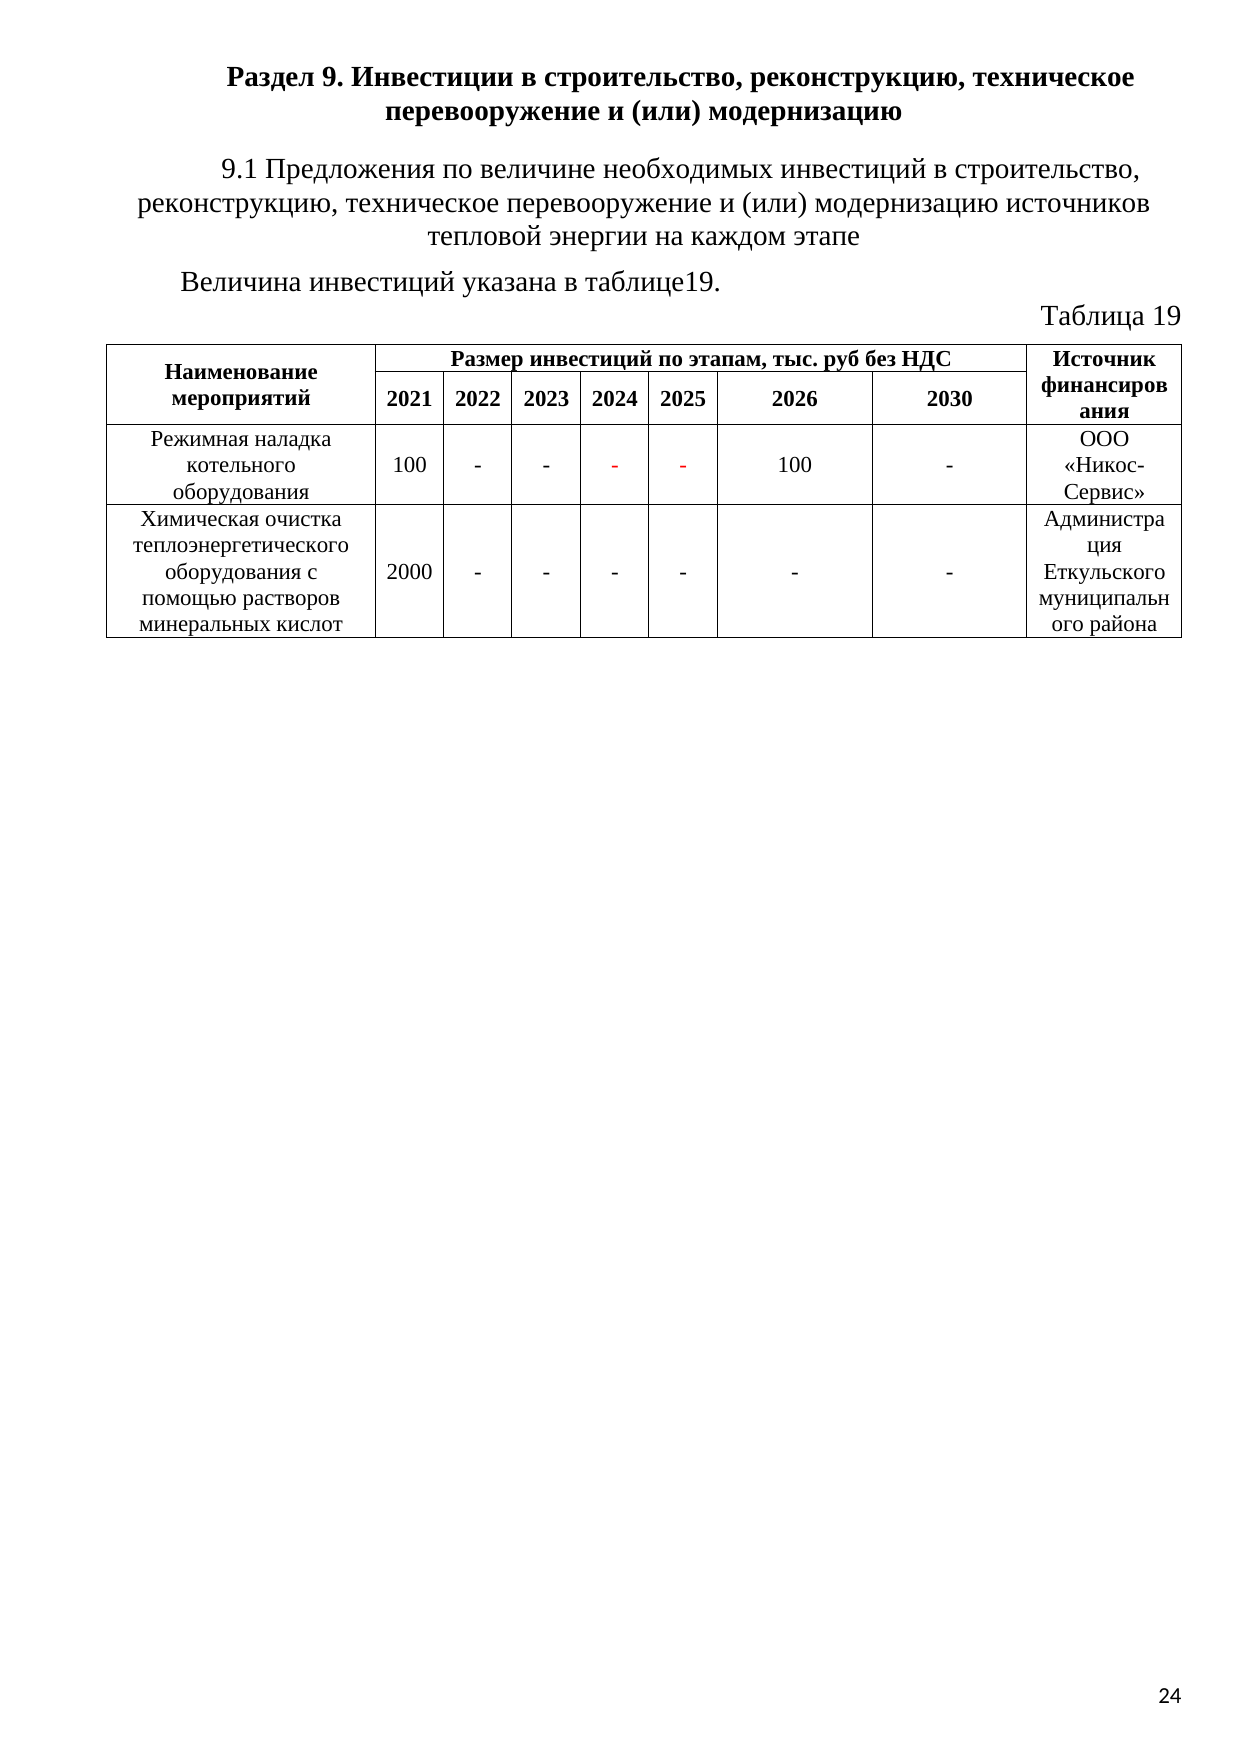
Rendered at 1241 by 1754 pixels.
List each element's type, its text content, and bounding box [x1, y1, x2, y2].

table_cell 2024 [581, 372, 648, 424]
table_cell 100 [718, 425, 872, 504]
table_cell - [512, 425, 580, 504]
table_cell 2021 [376, 372, 443, 424]
table_cell - [444, 425, 511, 504]
table_cell 100 [376, 425, 443, 504]
table_cell 2030 [873, 372, 1026, 424]
table_cell 2025 [649, 372, 717, 424]
table_header Размер инвестиций по этапам, тыс. руб без НДС [376, 345, 1026, 371]
text Таблица 19 [106, 298, 1181, 331]
table_cell - [581, 425, 648, 504]
table_cell Химическая очистка теплоэнергетического оборудования c помощью растворов минеральных кислот [107, 505, 375, 637]
text Величина инвестиций указана в таблице19. [106, 264, 1181, 298]
table_cell Режимная наладка котельного оборудования [107, 425, 375, 504]
table_cell - [718, 505, 872, 637]
table_header Источник финансирования [1027, 345, 1181, 424]
text 9.1 Предложения по величине необходимых инвестиций в строительство, реконструкцию, техническое перевооружение и (или) модернизацию источников тепловой энергии на каждом этапе [106, 151, 1181, 252]
table_cell ООО «Никос-Сервис» [1027, 425, 1181, 504]
table_cell - [512, 505, 580, 637]
table_cell Администрация Еткульского муниципального района [1027, 505, 1181, 637]
table_cell 2026 [718, 372, 872, 424]
table_cell 2000 [376, 505, 443, 637]
table_cell - [873, 425, 1026, 504]
table_cell - [649, 425, 717, 504]
table_cell - [873, 505, 1026, 637]
table_cell 2022 [444, 372, 511, 424]
table_cell - [444, 505, 511, 637]
table_cell - [649, 505, 717, 637]
text Раздел 9. Инвестиции в строительство, реконструкцию, техническое перевооружение и (или) модернизацию [106, 59, 1181, 126]
table_header Наименование мероприятий [107, 345, 375, 424]
table_cell 2023 [512, 372, 580, 424]
table_cell - [581, 505, 648, 637]
